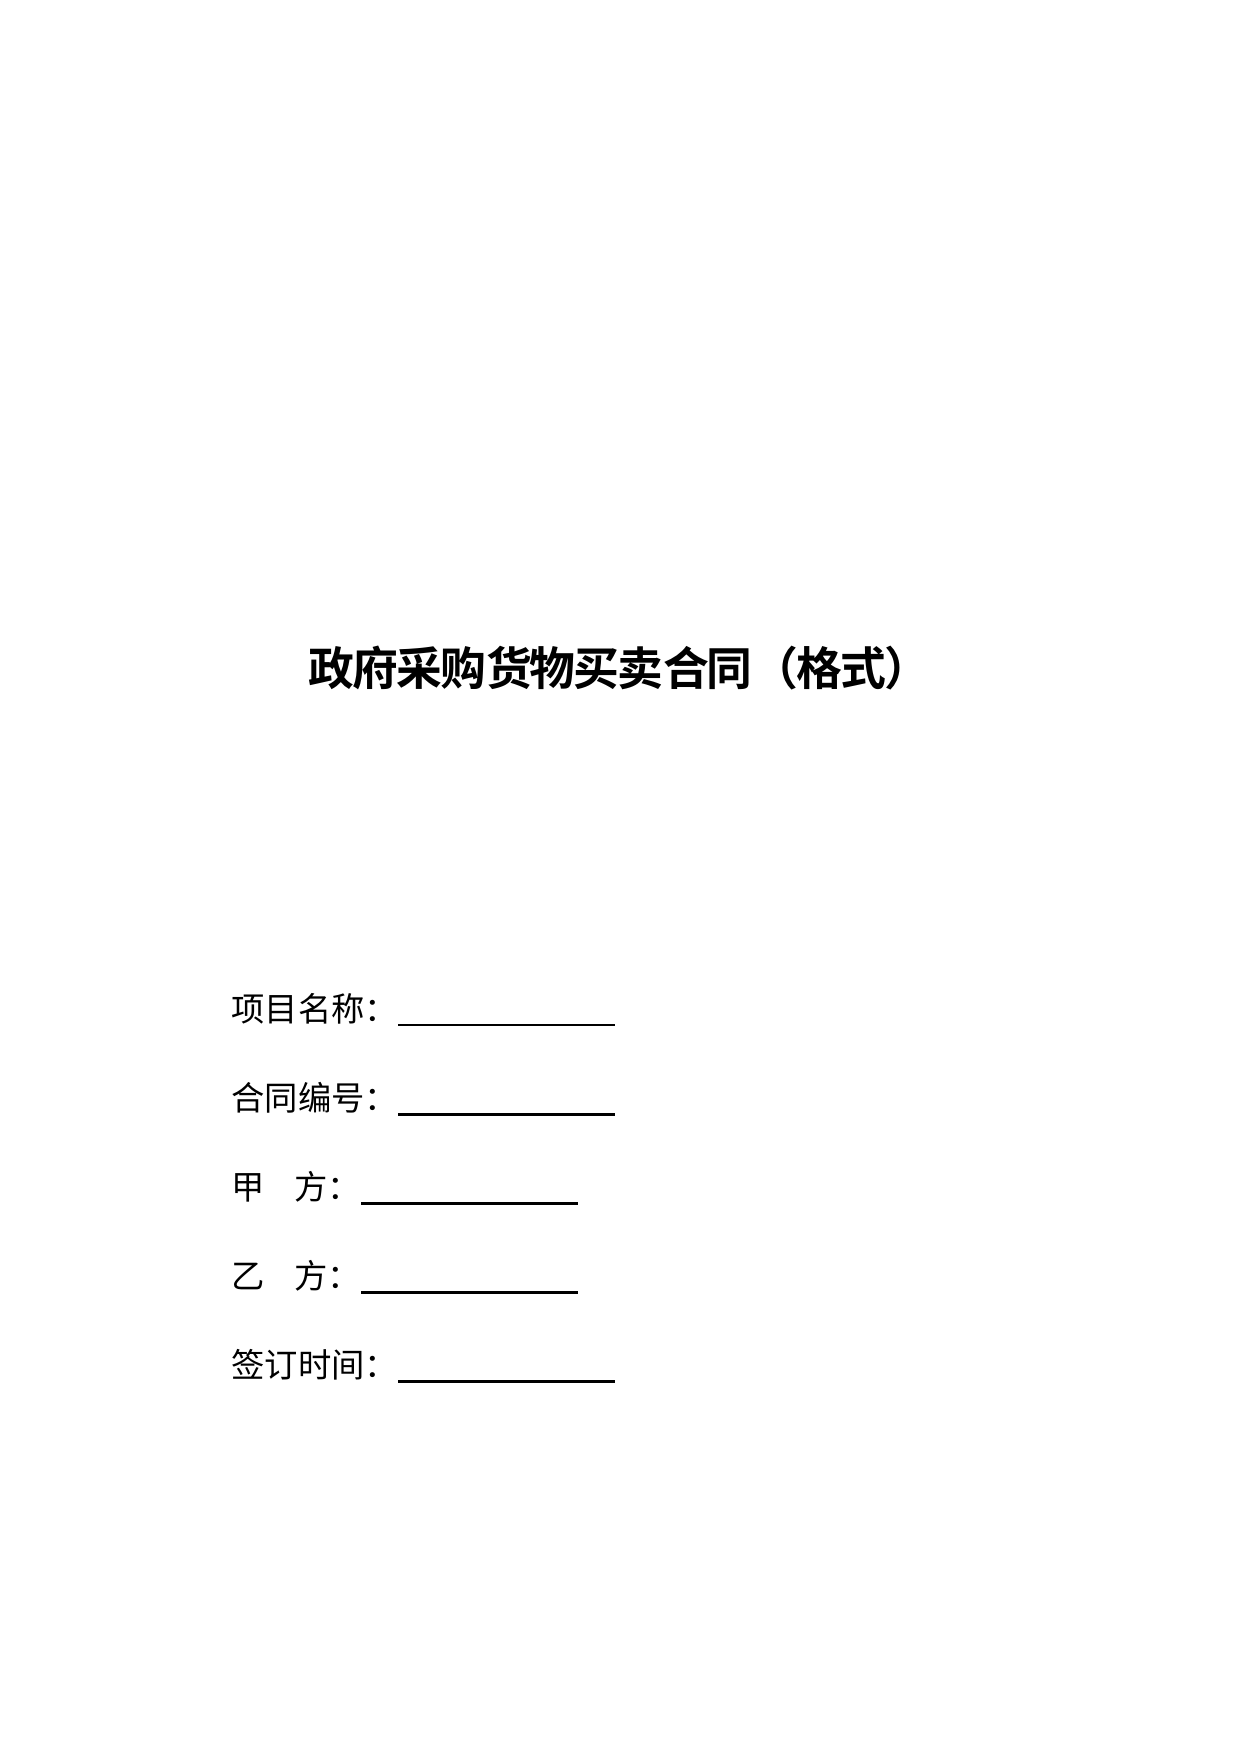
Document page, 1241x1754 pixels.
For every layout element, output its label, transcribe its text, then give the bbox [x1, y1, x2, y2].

text 乙 方： [231, 1242, 1053, 1307]
text 项目名称： [231, 974, 1053, 1039]
text 合同编号： [231, 1063, 1053, 1128]
text 甲 方： [231, 1153, 1053, 1218]
text 签订时间： [231, 1331, 1053, 1396]
text 政府采购货物买卖合同（格式） [187, 617, 1053, 714]
